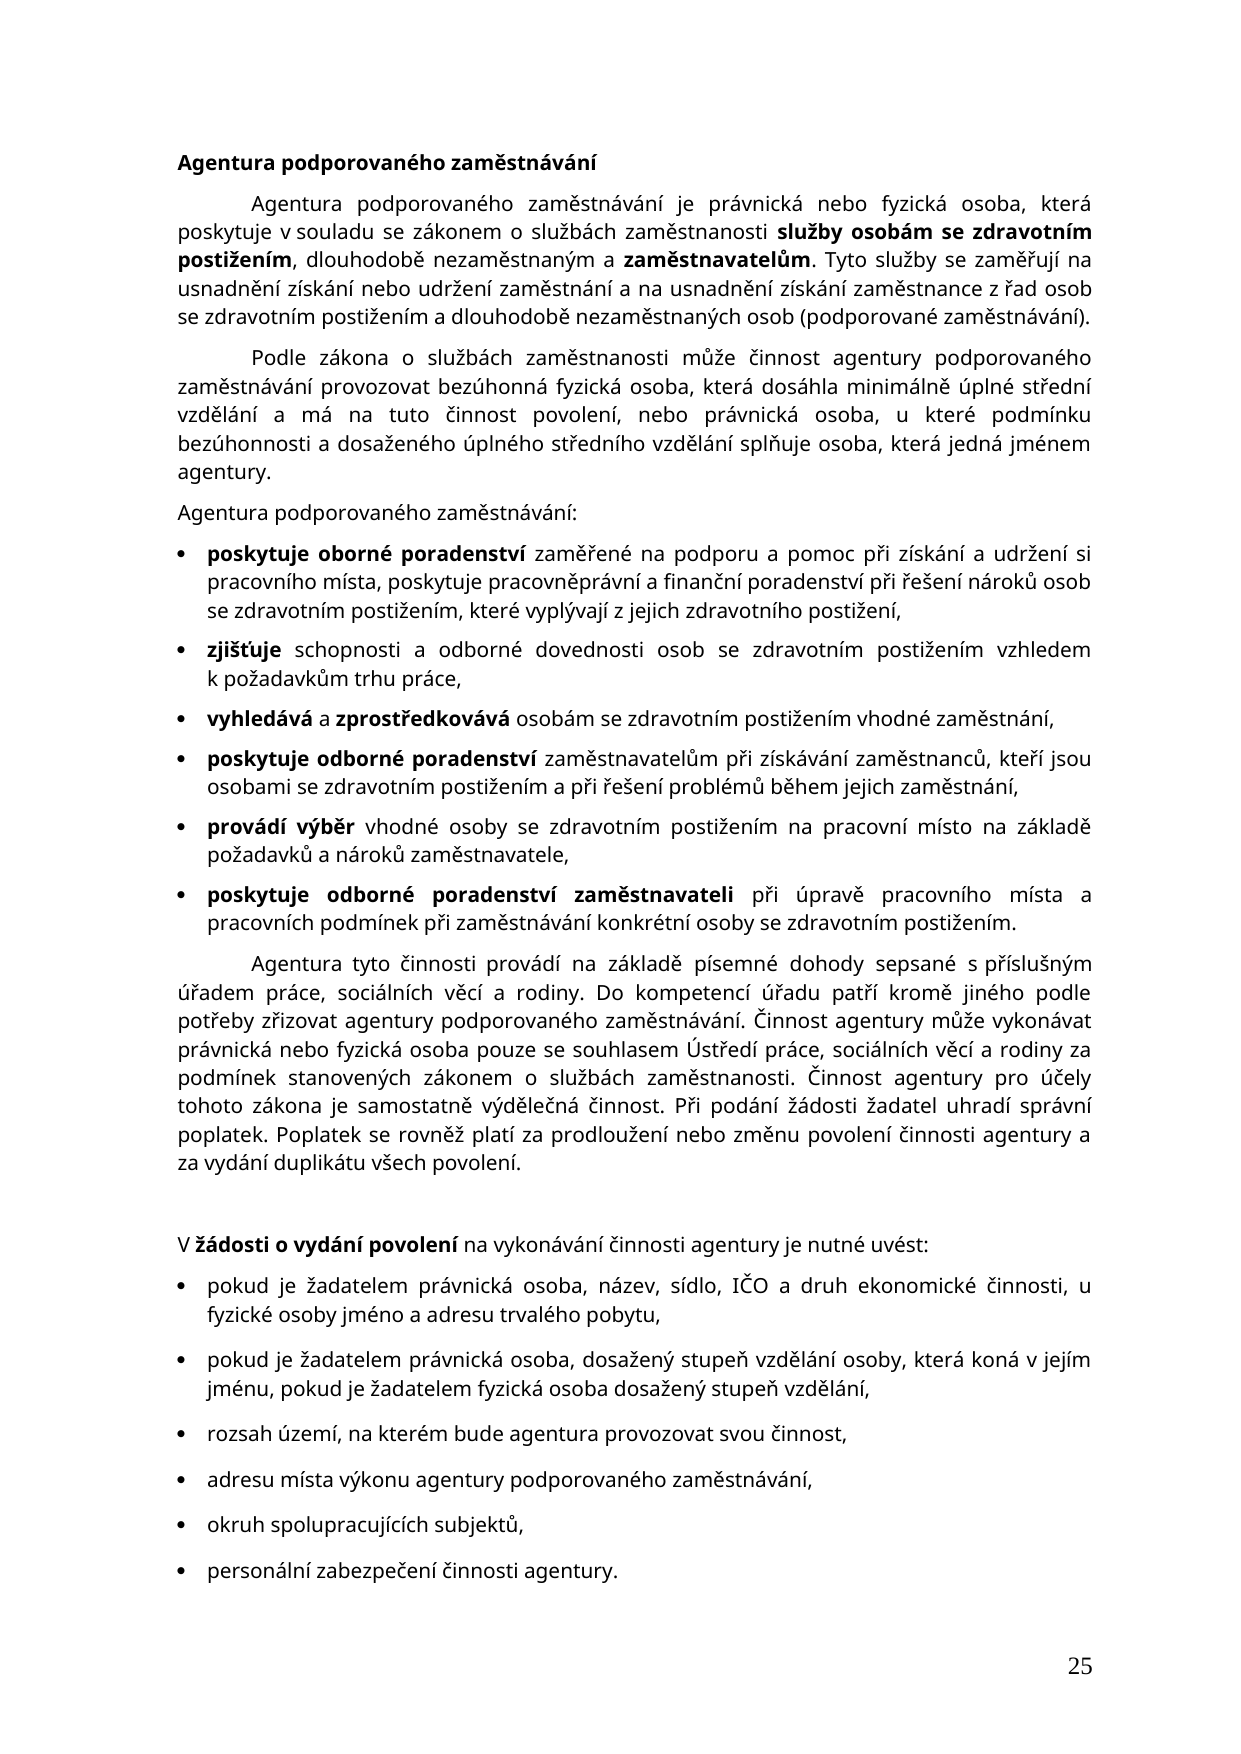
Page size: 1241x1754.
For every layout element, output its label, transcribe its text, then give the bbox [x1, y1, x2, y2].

list rozsah území, na kterém bude agentura provozovat svou činnost, [177, 1419, 1092, 1448]
list vyhledává a zprostředkovává osobám se zdravotním postižením vhodné zaměstnání, [177, 704, 1092, 732]
list poskytuje oborné poradenství zaměřené na podporu a pomoc při získání a udržení si pracovního místa, poskytuje pracovněprávní a finanční poradenství při řešení nároků osob se zdravotním postižením, které vyplývají z jejich zdravotního postižení, [177, 539, 1092, 624]
list personální zabezpečení činnosti agentury. [177, 1556, 1092, 1584]
list adresu místa výkonu agentury podporovaného zaměstnávání, [177, 1465, 1092, 1493]
list poskytuje odborné poradenství zaměstnavateli při úpravě pracovního místa a pracovních podmínek při zaměstnávání konkrétní osoby se zdravotním postižením. [177, 880, 1092, 937]
text Agentura podporovaného zaměstnávání [177, 148, 1092, 176]
list zjišťuje schopnosti a odborné dovednosti osob se zdravotním postižením vzhledem k požadavkům trhu práce, [177, 636, 1092, 692]
list provádí výběr vhodné osoby se zdravotním postižením na pracovní místo na základě požadavků a nároků zaměstnavatele, [177, 812, 1092, 869]
text Agentura tyto činnosti provádí na základě písemné dohody sepsané s příslušným úřadem práce, sociálních věcí a rodiny. Do kompetencí úřadu patří kromě jiného podle potřeby zřizovat agentury podporovaného zaměstnávání. Činnost agentury může vykonávat právnická nebo fyzická osoba pouze se souhlasem Ústředí práce, sociálních věcí a rodiny za podmínek stanovených zákonem o službách zaměstnanosti. Činnost agentury pro účely tohoto zákona je samostatně výdělečná činnost. Při podání žádosti žadatel uhradí správní poplatek. Poplatek se rovněž platí za prodloužení nebo změnu povolení činnosti agentury a za vydání duplikátu všech povolení. [177, 949, 1092, 1177]
list okruh spolupracujících subjektů, [177, 1510, 1092, 1539]
text Agentura podporovaného zaměstnávání: [177, 498, 1092, 526]
text V žádosti o vydání povolení na vykonávání činnosti agentury je nutné uvést: [177, 1230, 1092, 1259]
list pokud je žadatelem právnická osoba, dosažený stupeň vzdělání osoby, která koná v jejím jménu, pokud je žadatelem fyzická osoba dosažený stupeň vzdělání, [177, 1345, 1092, 1402]
list pokud je žadatelem právnická osoba, název, sídlo, IČO a druh ekonomické činnosti, u fyzické osoby jméno a adresu trvalého pobytu, [177, 1271, 1092, 1328]
text Agentura podporovaného zaměstnávání je právnická nebo fyzická osoba, která poskytuje v souladu se zákonem o službách zaměstnanosti služby osobám se zdravotním postižením, dlouhodobě nezaměstnaným a zaměstnavatelům. Tyto služby se zaměřují na usnadnění získání nebo udržení zaměstnání a na usnadnění získání zaměstnance z řad osob se zdravotním postižením a dlouhodobě nezaměstnaných osob (podporované zaměstnávání). [177, 189, 1092, 331]
text Podle zákona o službách zaměstnanosti může činnost agentury podporovaného zaměstnávání provozovat bezúhonná fyzická osoba, která dosáhla minimálně úplné střední vzdělání a má na tuto činnost povolení, nebo právnická osoba, u které podmínku bezúhonnosti a dosaženého úplného středního vzdělání splňuje osoba, která jedná jménem agentury. [177, 343, 1092, 486]
list poskytuje odborné poradenství zaměstnavatelům při získávání zaměstnanců, kteří jsou osobami se zdravotním postižením a při řešení problémů během jejich zaměstnání, [177, 744, 1092, 801]
